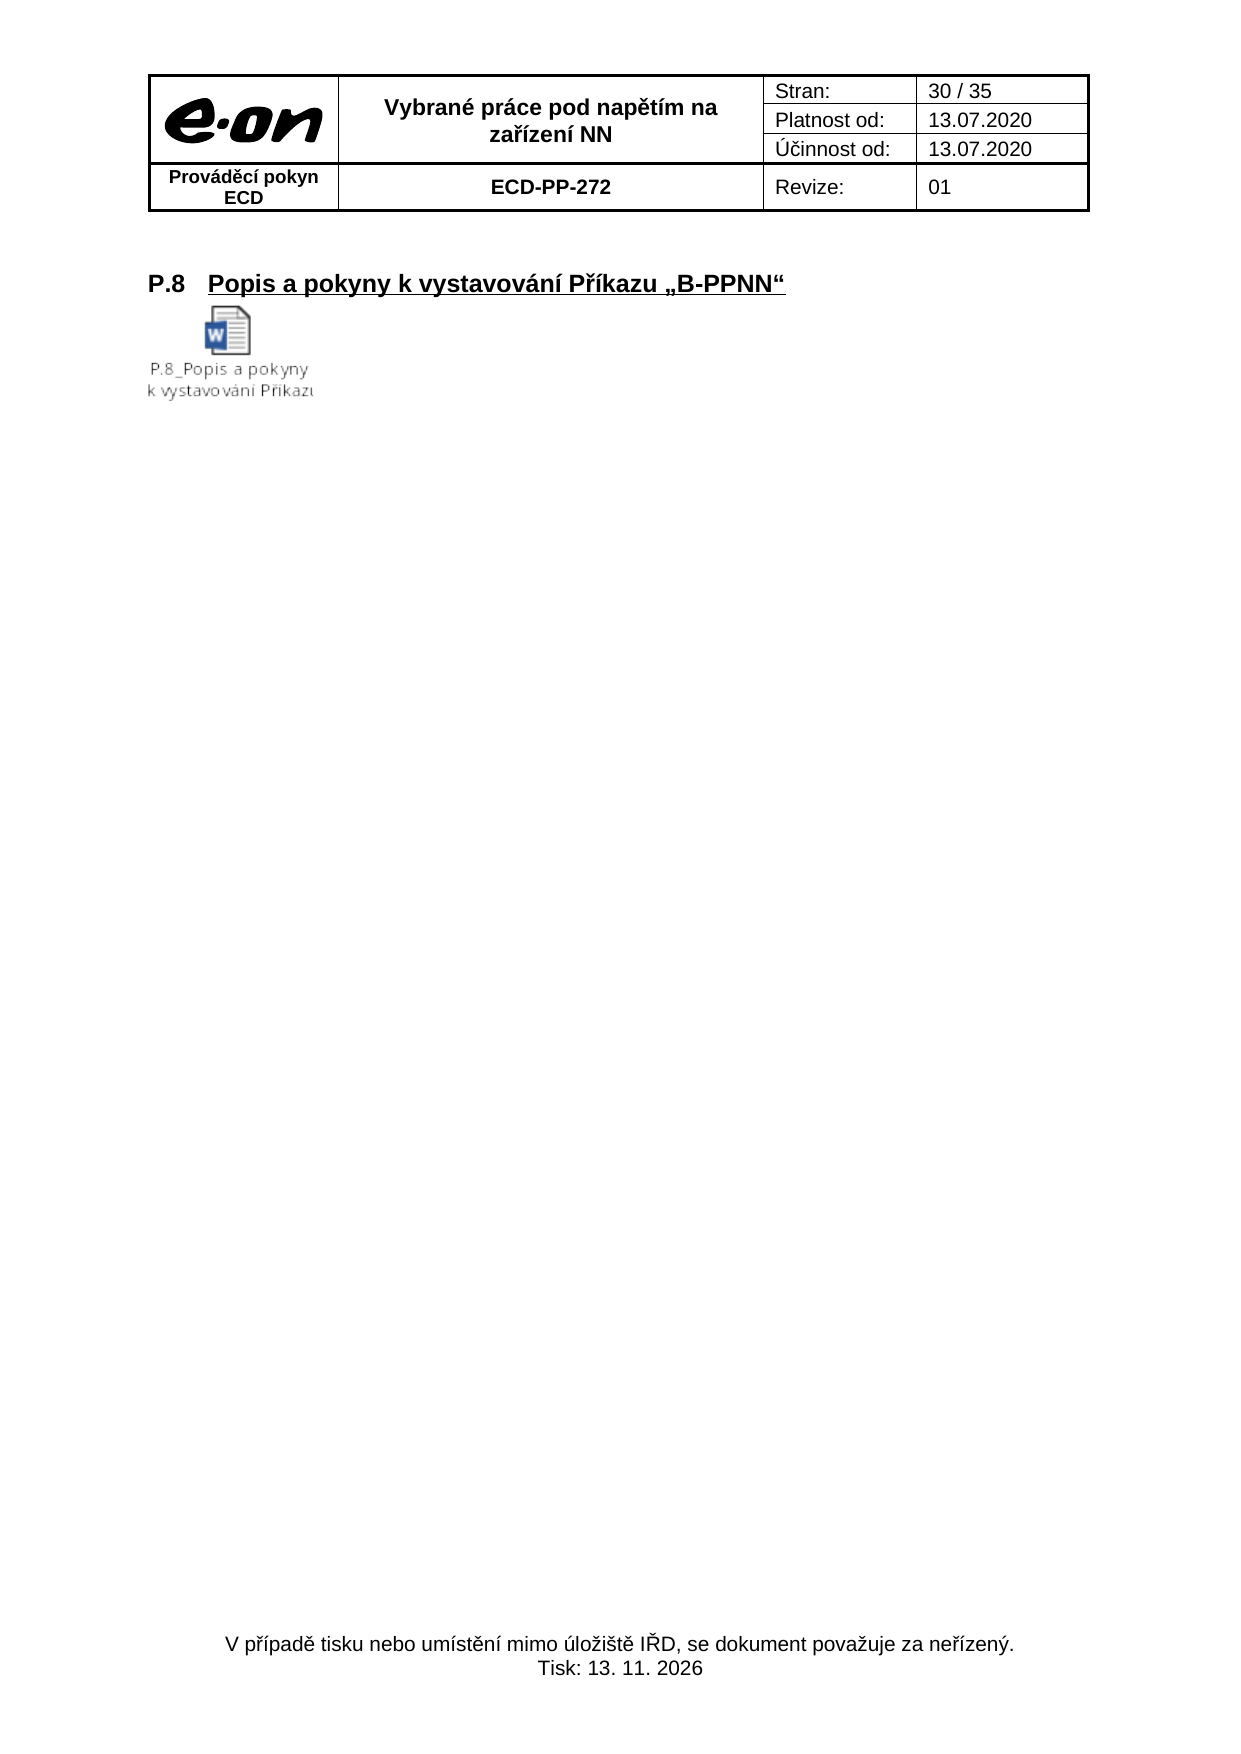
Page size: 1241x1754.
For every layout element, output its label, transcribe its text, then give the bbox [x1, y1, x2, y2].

text Popis a pokyny k vystavování Příkazu „B-PPNN“ [148, 269, 1092, 298]
